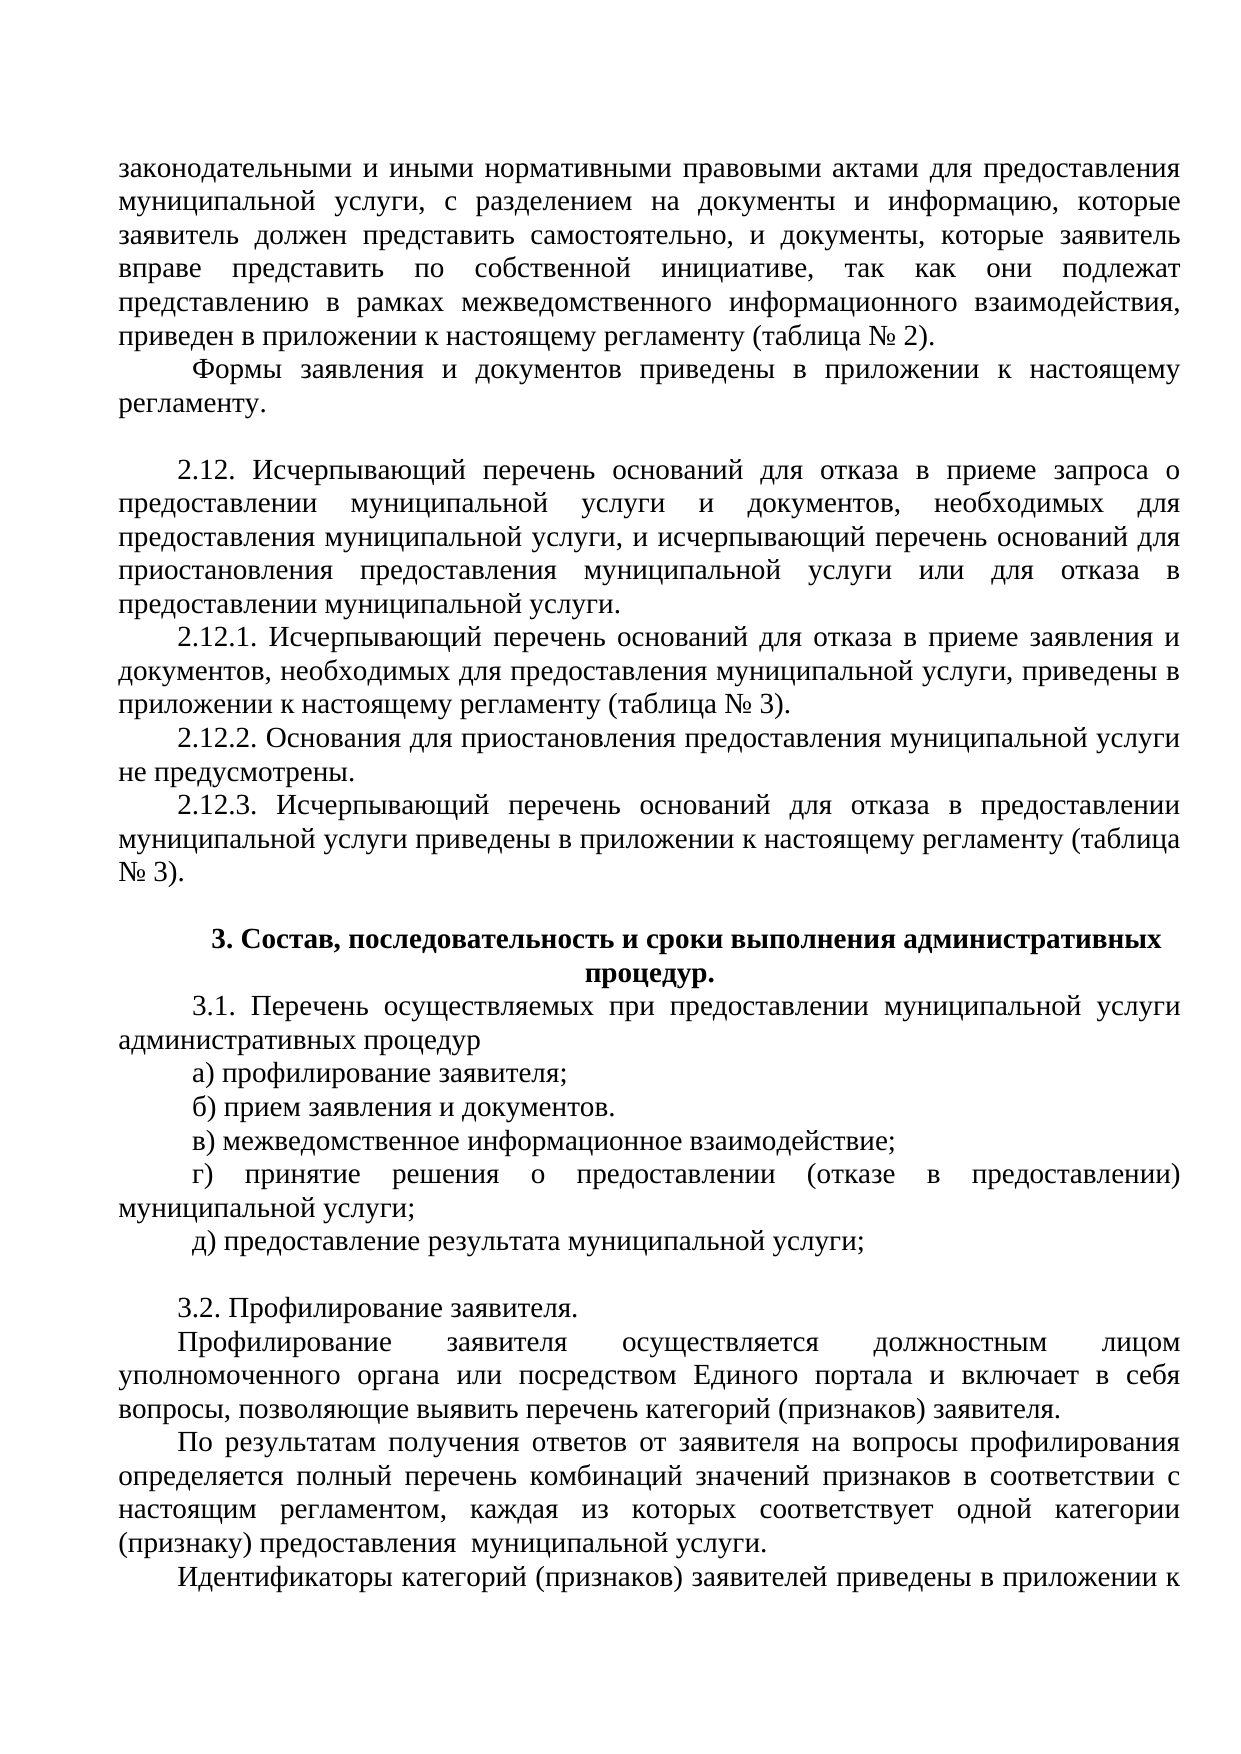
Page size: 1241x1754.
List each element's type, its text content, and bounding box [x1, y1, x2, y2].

text Профилирование заявителя осуществляется должностным лицом уполномоченного органа или посредством Единого портала и включает в себя вопросы, позволяющие выявить перечень категорий (признаков) заявителя. [118, 1324, 1181, 1424]
text а) профилирование заявителя; [118, 1056, 1181, 1089]
text б) прием заявления и документов. [118, 1089, 1181, 1123]
text Формы заявления и документов приведены в приложении к настоящему регламенту. [118, 351, 1181, 418]
text 3.1. Перечень осуществляемых при предоставлении муниципальной услуги административных процедур [118, 988, 1181, 1056]
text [118, 1559, 1181, 1592]
text г) принятие решения о предоставлении (отказе в предоставлении) муниципальной услуги; [118, 1156, 1181, 1223]
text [118, 150, 1181, 351]
text 2.12.3. Исчерпывающий перечень оснований для отказа в предоставлении муниципальной услуги приведены в приложении к настоящему регламенту (таблица № 3). [118, 787, 1181, 888]
text в) межведомственное информационное взаимодействие; [118, 1123, 1181, 1156]
text 2.12. Исчерпывающий перечень оснований для отказа в приеме запроса о предоставлении муниципальной услуги и документов, необходимых для предоставления муниципальной услуги, и исчерпывающий перечень оснований для приостановления предоставления муниципальной услуги или для отказа в предоставлении муниципальной услуги. [118, 452, 1181, 619]
text 3.2. Профилирование заявителя. [118, 1290, 1181, 1324]
text 2.12.1. Исчерпывающий перечень оснований для отказа в приеме заявления и документов, необходимых для предоставления муниципальной услуги, приведены в приложении к настоящему регламенту (таблица № 3). [118, 619, 1181, 720]
text д) предоставление результата муниципальной услуги; [118, 1223, 1181, 1257]
text 2.12.2. Основания для приостановления предоставления муниципальной услуги не предусмотрены. [118, 720, 1181, 787]
text 3. Состав, последовательность и сроки выполнения административных процедур. [118, 921, 1181, 988]
text По результатам получения ответов от заявителя на вопросы профилирования определяется полный перечень комбинаций значений признаков в соответствии с настоящим регламентом, каждая из которых соответствует одной категории (признаку) предоставления муниципальной услуги. [118, 1424, 1181, 1559]
